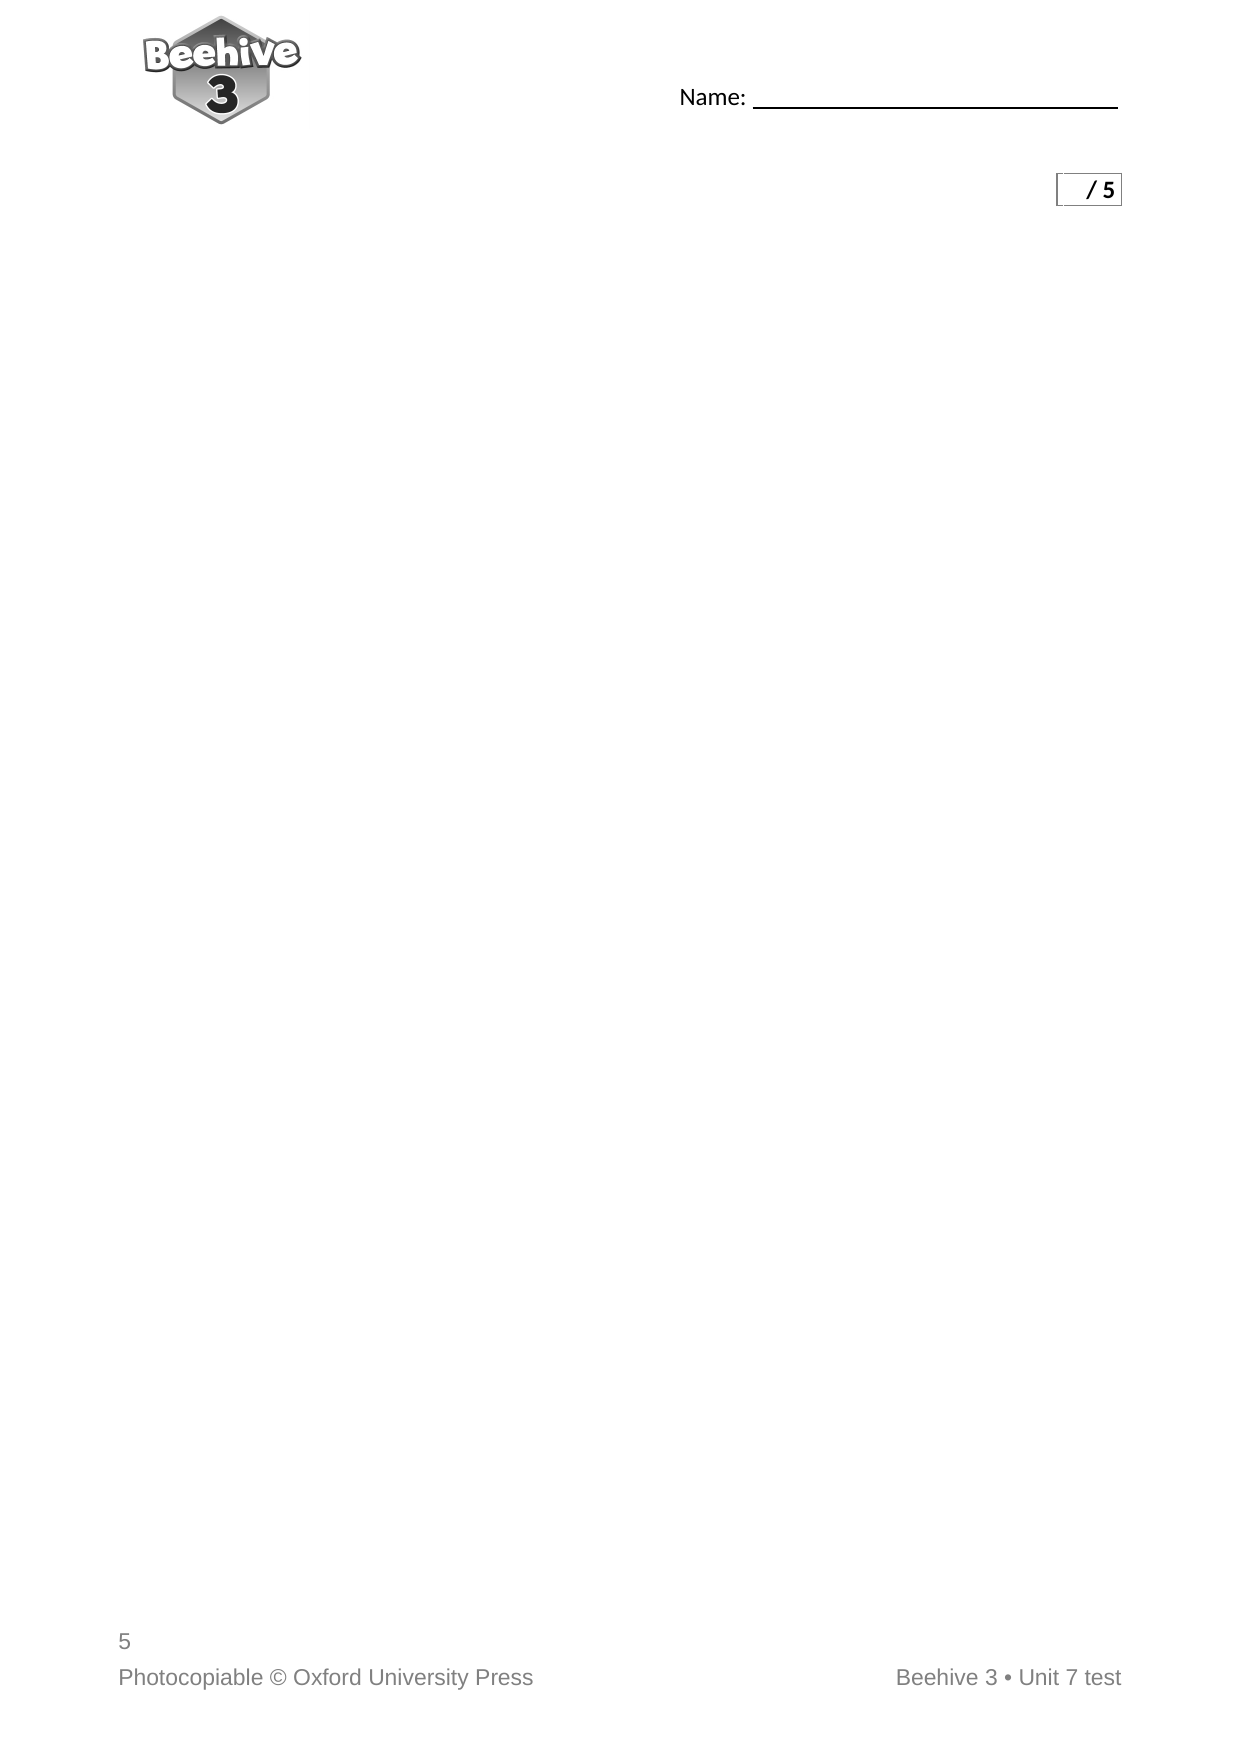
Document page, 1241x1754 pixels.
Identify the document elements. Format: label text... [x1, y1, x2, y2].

text / 5 [148, 172, 1121, 206]
picture [134, 12, 310, 129]
